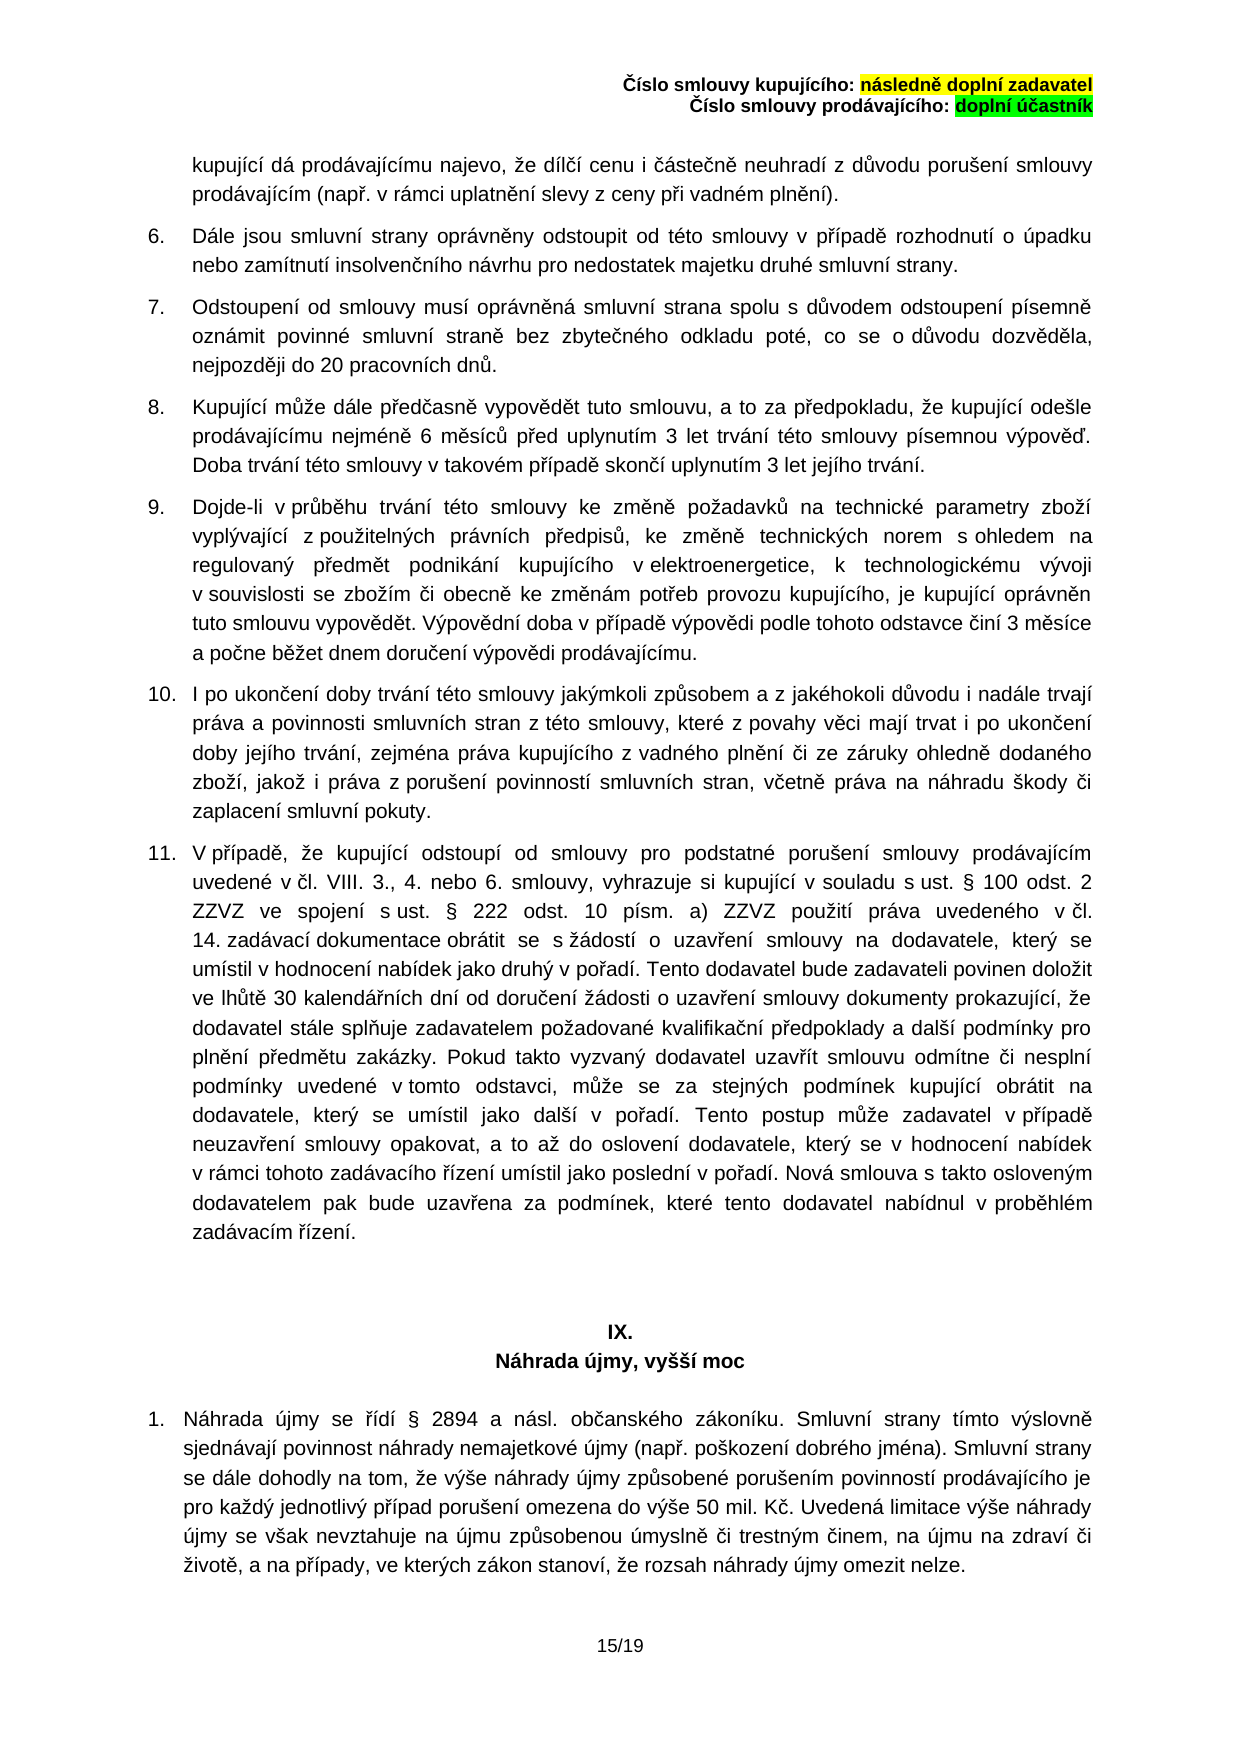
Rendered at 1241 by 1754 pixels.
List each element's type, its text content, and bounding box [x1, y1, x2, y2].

list Dojde-li v průběhu trvání této smlouvy ke změně požadavků na technické parametry zboží vyplývající z použitelných právních předpisů, ke změně technických norem s ohledem na regulovaný předmět podnikání kupujícího v elektroenergetice, k technologickému vývoji v souvislosti se zbožím či obecně ke změnám potřeb provozu kupujícího, je kupující oprávněn tuto smlouvu vypovědět. Výpovědní doba v případě výpovědi podle tohoto odstavce činí 3 měsíce a počne běžet dnem doručení výpovědi prodávajícímu. [148, 489, 1093, 664]
list Náhrada újmy se řídí § 2894 a násl. občanského zákoníku. Smluvní strany tímto výslovně sjednávají povinnost náhrady nemajetkové újmy (např. poškození dobrého jména). Smluvní strany se dále dohodly na tom, že výše náhrady újmy způsobené porušením povinností prodávajícího je pro každý jednotlivý případ porušení omezena do výše 50 mil. Kč. Uvedená limitace výše náhrady újmy se však nevztahuje na újmu způsobenou úmyslně či trestným činem, na újmu na zdraví či životě, a na případy, ve kterých zákon stanoví, že rozsah náhrady újmy omezit nelze. [148, 1402, 1093, 1577]
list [148, 148, 1093, 206]
text Náhrada újmy, vyšší moc [148, 1343, 1093, 1373]
list Odstoupení od smlouvy musí oprávněná smluvní strana spolu s důvodem odstoupení písemně oznámit povinné smluvní straně bez zbytečného odkladu poté, co se o důvodu dozvěděla, nejpozději do 20 pracovních dnů. [148, 289, 1093, 377]
list I po ukončení doby trvání této smlouvy jakýmkoli způsobem a z jakéhokoli důvodu i nadále trvají práva a povinnosti smluvních stran z této smlouvy, které z povahy věci mají trvat i po ukončení doby jejího trvání, zejména práva kupujícího z vadného plnění či ze záruky ohledně dodaného zboží, jakož i práva z porušení povinností smluvních stran, včetně práva na náhradu škody či zaplacení smluvní pokuty. [148, 677, 1093, 823]
text IX. [148, 1314, 1093, 1343]
list Kupující může dále předčasně vypovědět tuto smlouvu, a to za předpokladu, že kupující odešle prodávajícímu nejméně 6 měsíců před uplynutím 3 let trvání této smlouvy písemnou výpověď. Doba trvání této smlouvy v takovém případě skončí uplynutím 3 let jejího trvání. [148, 389, 1093, 477]
list V případě, že kupující odstoupí od smlouvy pro podstatné porušení smlouvy prodávajícím uvedené v čl. VIII. 3., 4. nebo 6. smlouvy, vyhrazuje si kupující v souladu s ust. § 100 odst. 2 ZZVZ ve spojení s ust. § 222 odst. 10 písm. a) ZZVZ použití práva uvedeného v čl. 14. zadávací dokumentace obrátit se s žádostí o uzavření smlouvy na dodavatele, který se umístil v hodnocení nabídek jako druhý v pořadí. Tento dodavatel bude zadavateli povinen doložit ve lhůtě 30 kalendářních dní od doručení žádosti o uzavření smlouvy dokumenty prokazující, že dodavatel stále splňuje zadavatelem požadované kvalifikační předpoklady a další podmínky pro plnění předmětu zakázky. Pokud takto vyzvaný dodavatel uzavřít smlouvu odmítne či nesplní podmínky uvedené v tomto odstavci, může se za stejných podmínek kupující obrátit na dodavatele, který se umístil jako další v pořadí. Tento postup může zadavatel v případě neuzavření smlouvy opakovat, a to až do oslovení dodavatele, který se v hodnocení nabídek v rámci tohoto zadávacího řízení umístil jako poslední v pořadí. Nová smlouva s takto osloveným dodavatelem pak bude uzavřena za podmínek, které tento dodavatel nabídnul v proběhlém zadávacím řízení. [148, 835, 1093, 1243]
list Dále jsou smluvní strany oprávněny odstoupit od této smlouvy v případě rozhodnutí o úpadku nebo zamítnutí insolvenčního návrhu pro nedostatek majetku druhé smluvní strany. [148, 218, 1093, 277]
